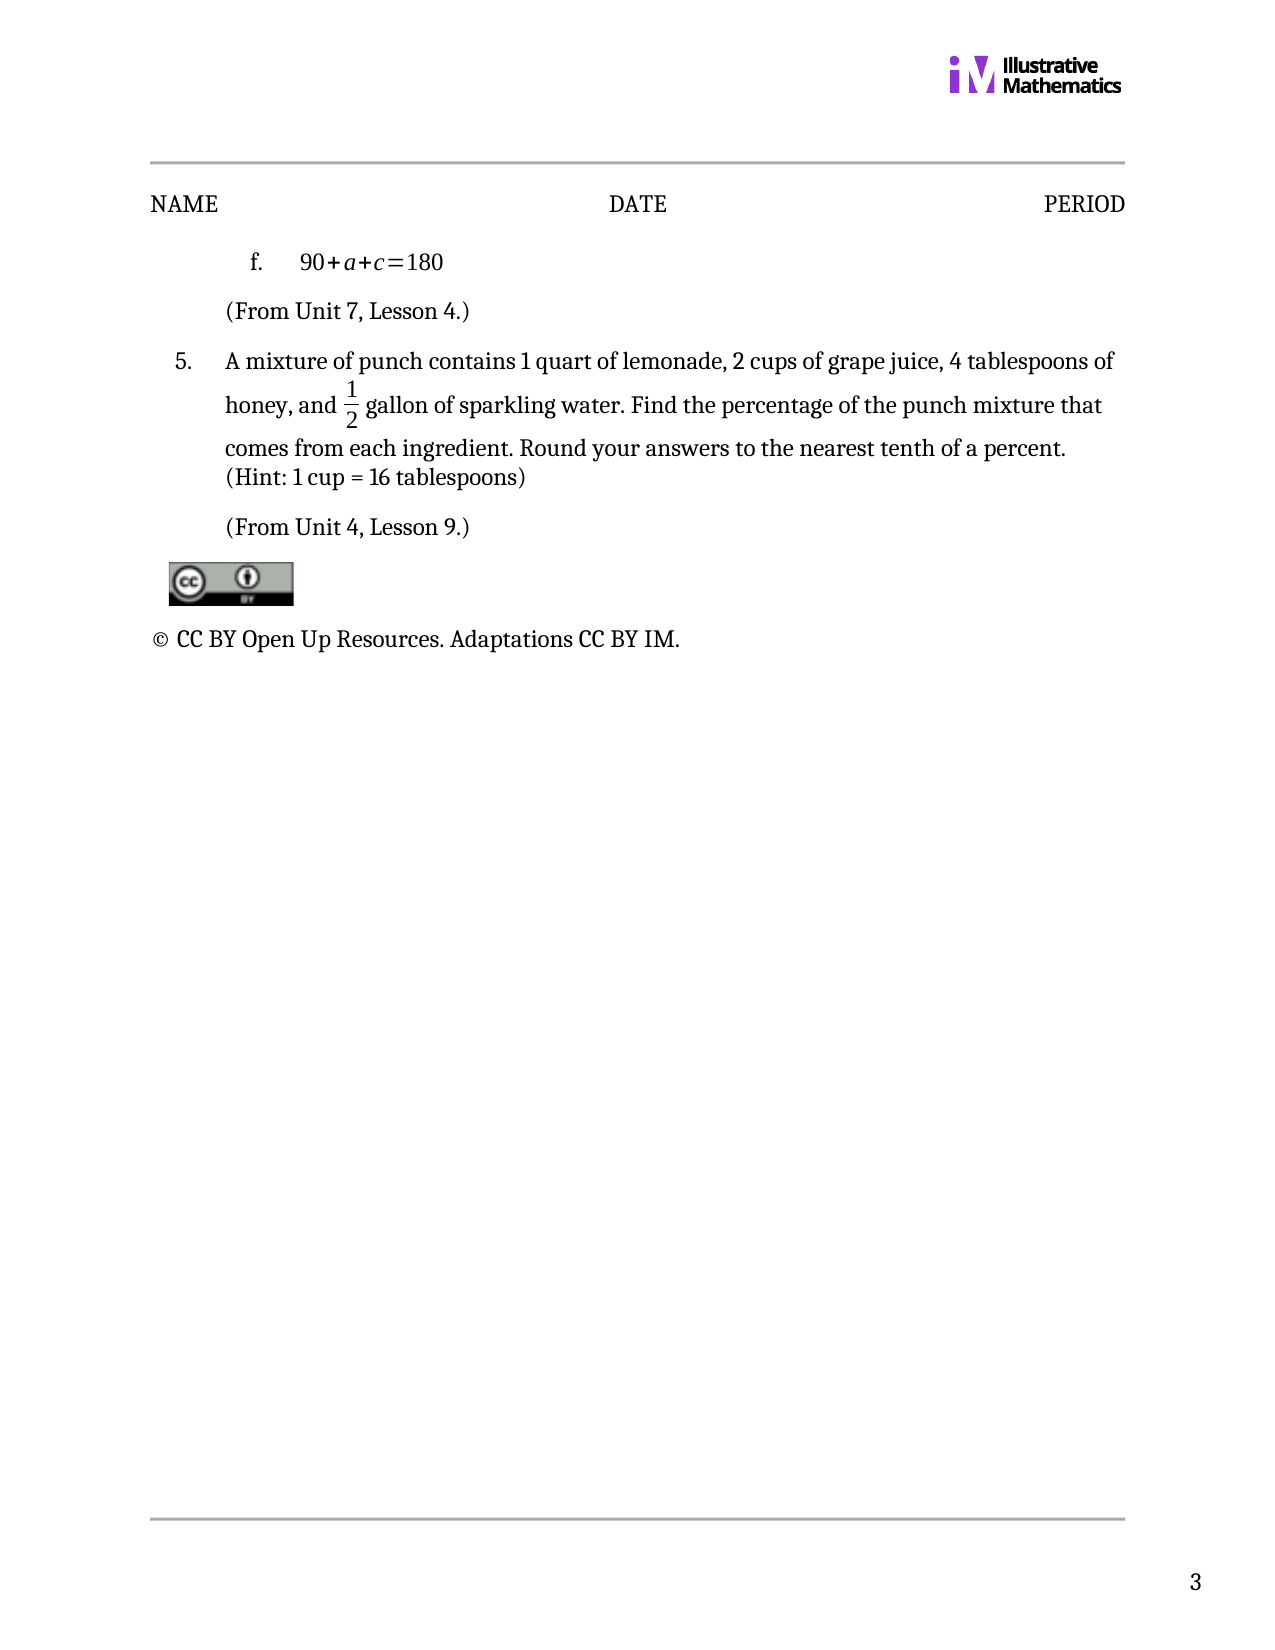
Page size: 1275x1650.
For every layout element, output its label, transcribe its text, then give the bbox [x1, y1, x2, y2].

list (From Unit 7, Lesson 4.) [175, 297, 1125, 326]
list (From Unit 4, Lesson 9.) [175, 513, 1125, 541]
list A mixture of punch contains 1 quart of lemonade, 2 cups of grape juice, 4 tablespoons of honey, and gallon of sparkling water. Find the percentage of the punch mixture that comes from each ingredient. Round your answers to the nearest tenth of a percent. (Hint: 1 cup = 16 tablespoons) [175, 347, 1125, 492]
picture [168, 562, 294, 606]
text © CC BY Open Up Resources. Adaptations CC BY IM. [150, 625, 1125, 653]
picture [949, 55, 1121, 93]
